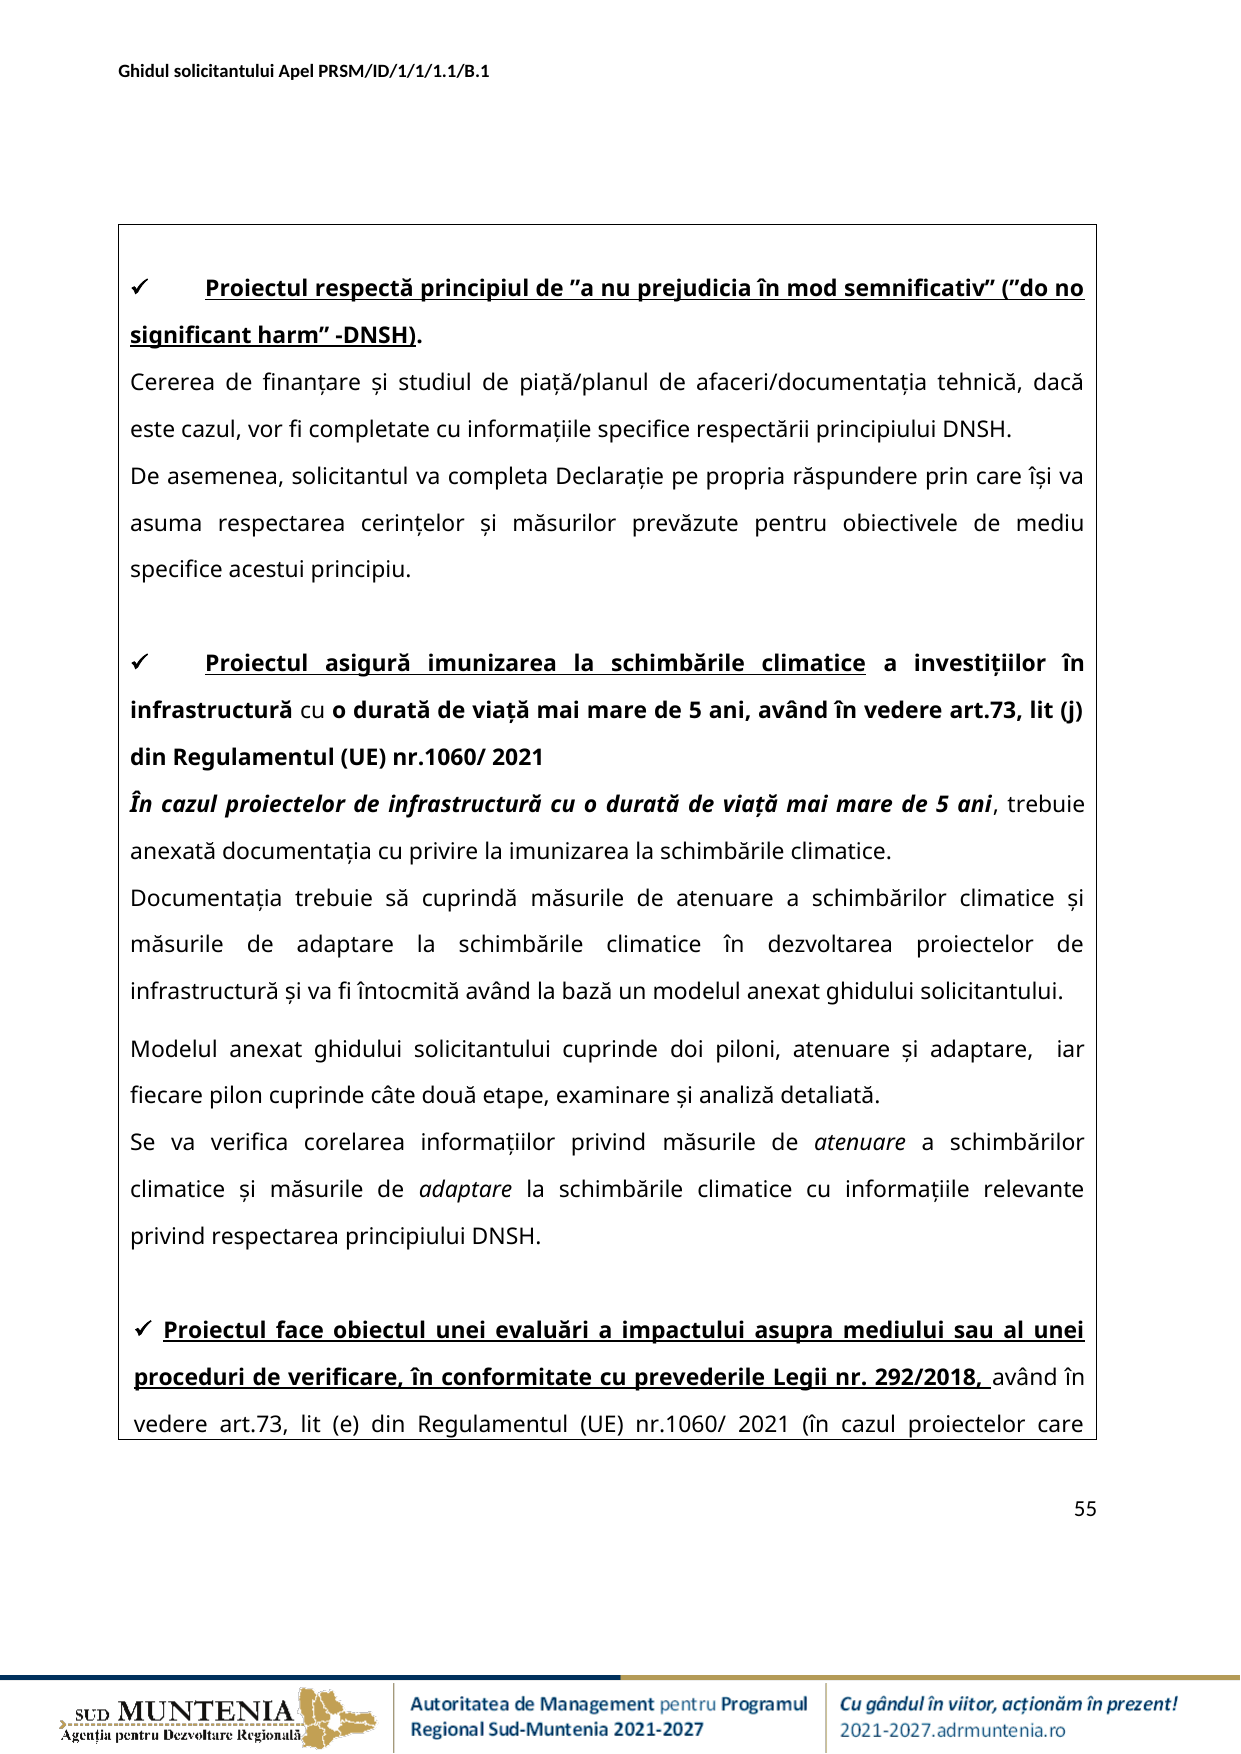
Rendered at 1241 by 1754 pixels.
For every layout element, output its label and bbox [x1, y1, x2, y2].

table_header [119, 225, 1096, 1439]
picture [0, 1675, 1241, 1754]
